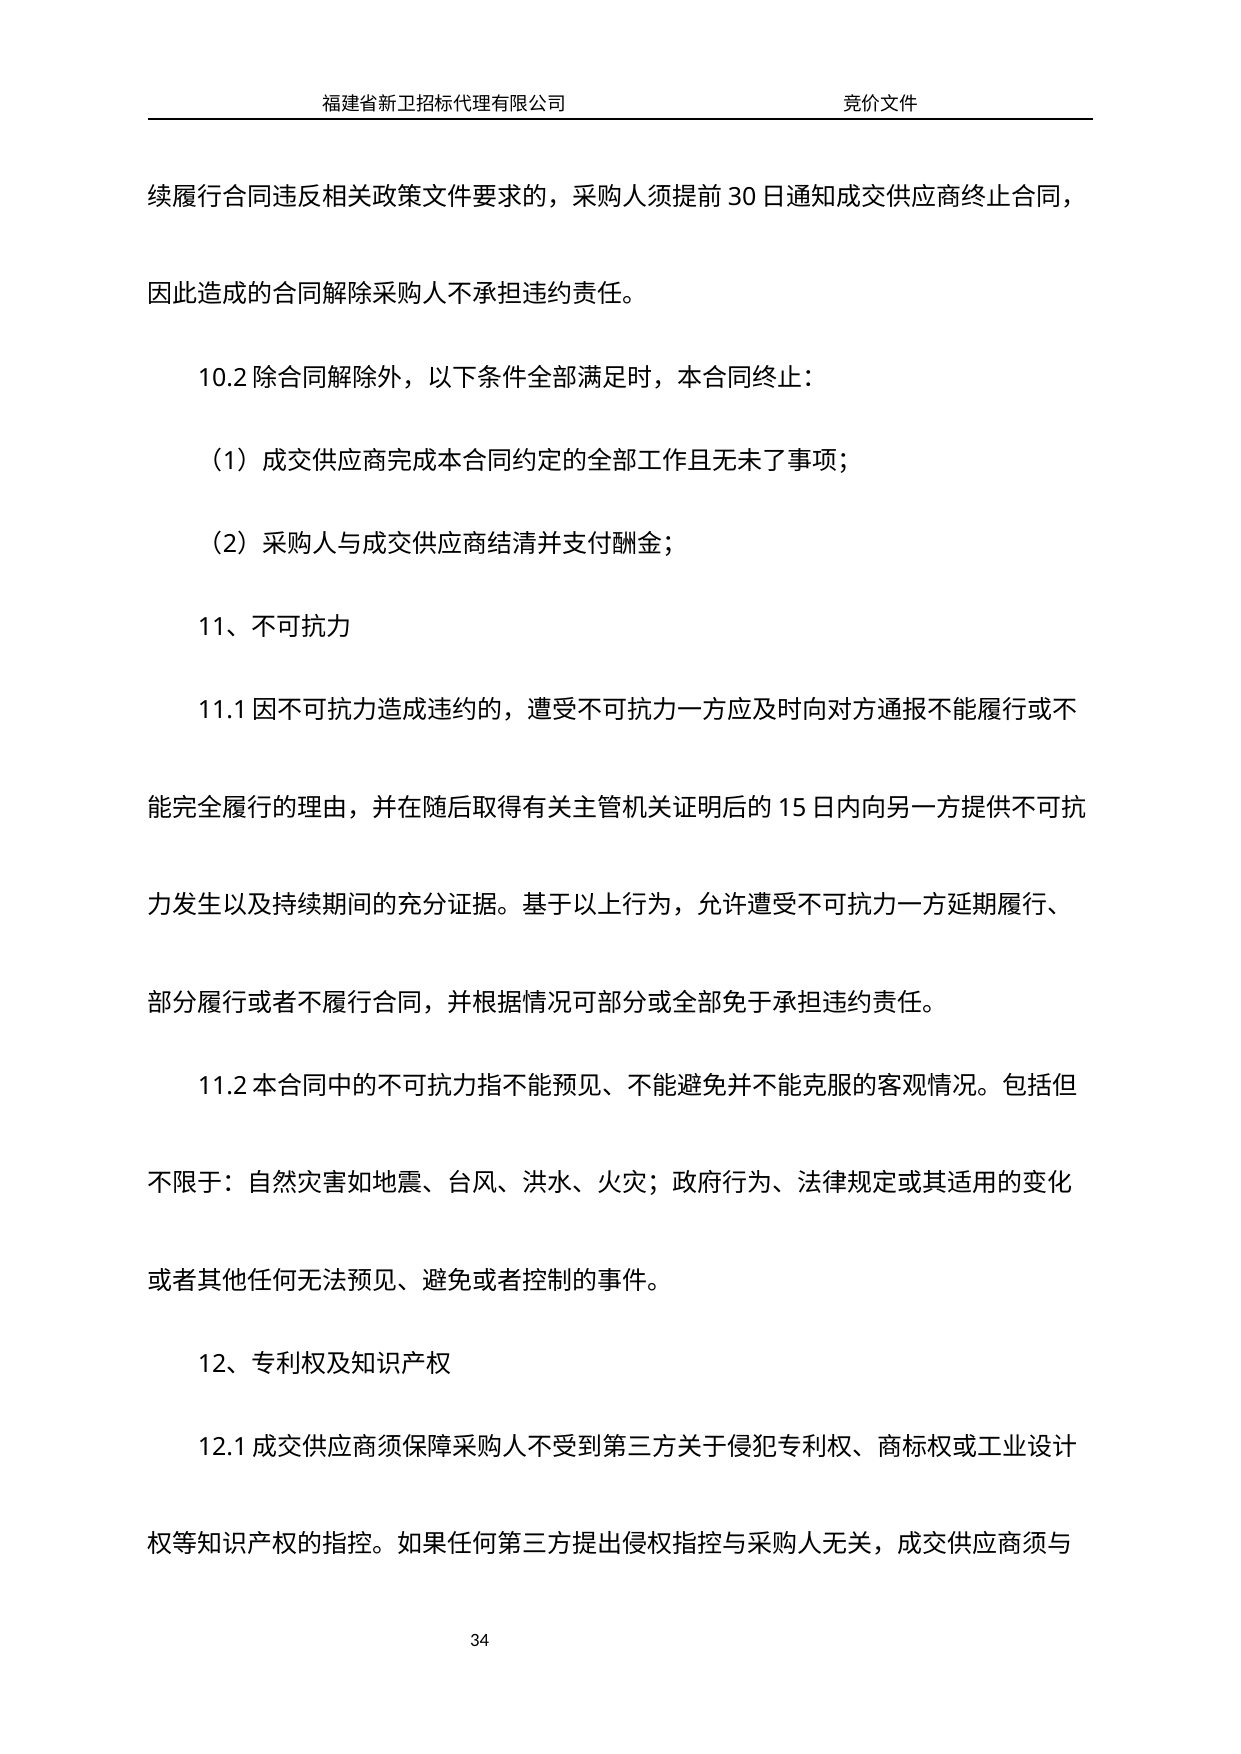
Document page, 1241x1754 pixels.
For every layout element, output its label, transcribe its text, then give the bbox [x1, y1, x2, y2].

text （1）成交供应商完成本合同约定的全部工作且无未了事项； [148, 426, 1093, 491]
text 12、专利权及知识产权 [148, 1329, 1093, 1394]
text （2）采购人与成交供应商结清并支付酬金； [148, 509, 1093, 574]
text 11.1因不可抗力造成违约的，遭受不可抗力一方应及时向对方通报不能履行或不能完全履行的理由，并在随后取得有关主管机关证明后的15日内向另一方提供不可抗力发生以及持续期间的充分证据。基于以上行为，允许遭受不可抗力一方延期履行、部分履行或者不履行合同，并根据情况可部分或全部免于承担违约责任。 [148, 675, 1093, 1033]
text 11.2本合同中的不可抗力指不能预见、不能避免并不能克服的客观情况。包括但不限于：自然灾害如地震、台风、洪水、火灾；政府行为、法律规定或其适用的变化或者其他任何无法预见、避免或者控制的事件。 [148, 1051, 1093, 1311]
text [148, 1412, 1093, 1574]
text 11、不可抗力 [148, 592, 1093, 657]
text 10.2除合同解除外，以下条件全部满足时，本合同终止： [148, 343, 1093, 408]
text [148, 162, 1093, 324]
